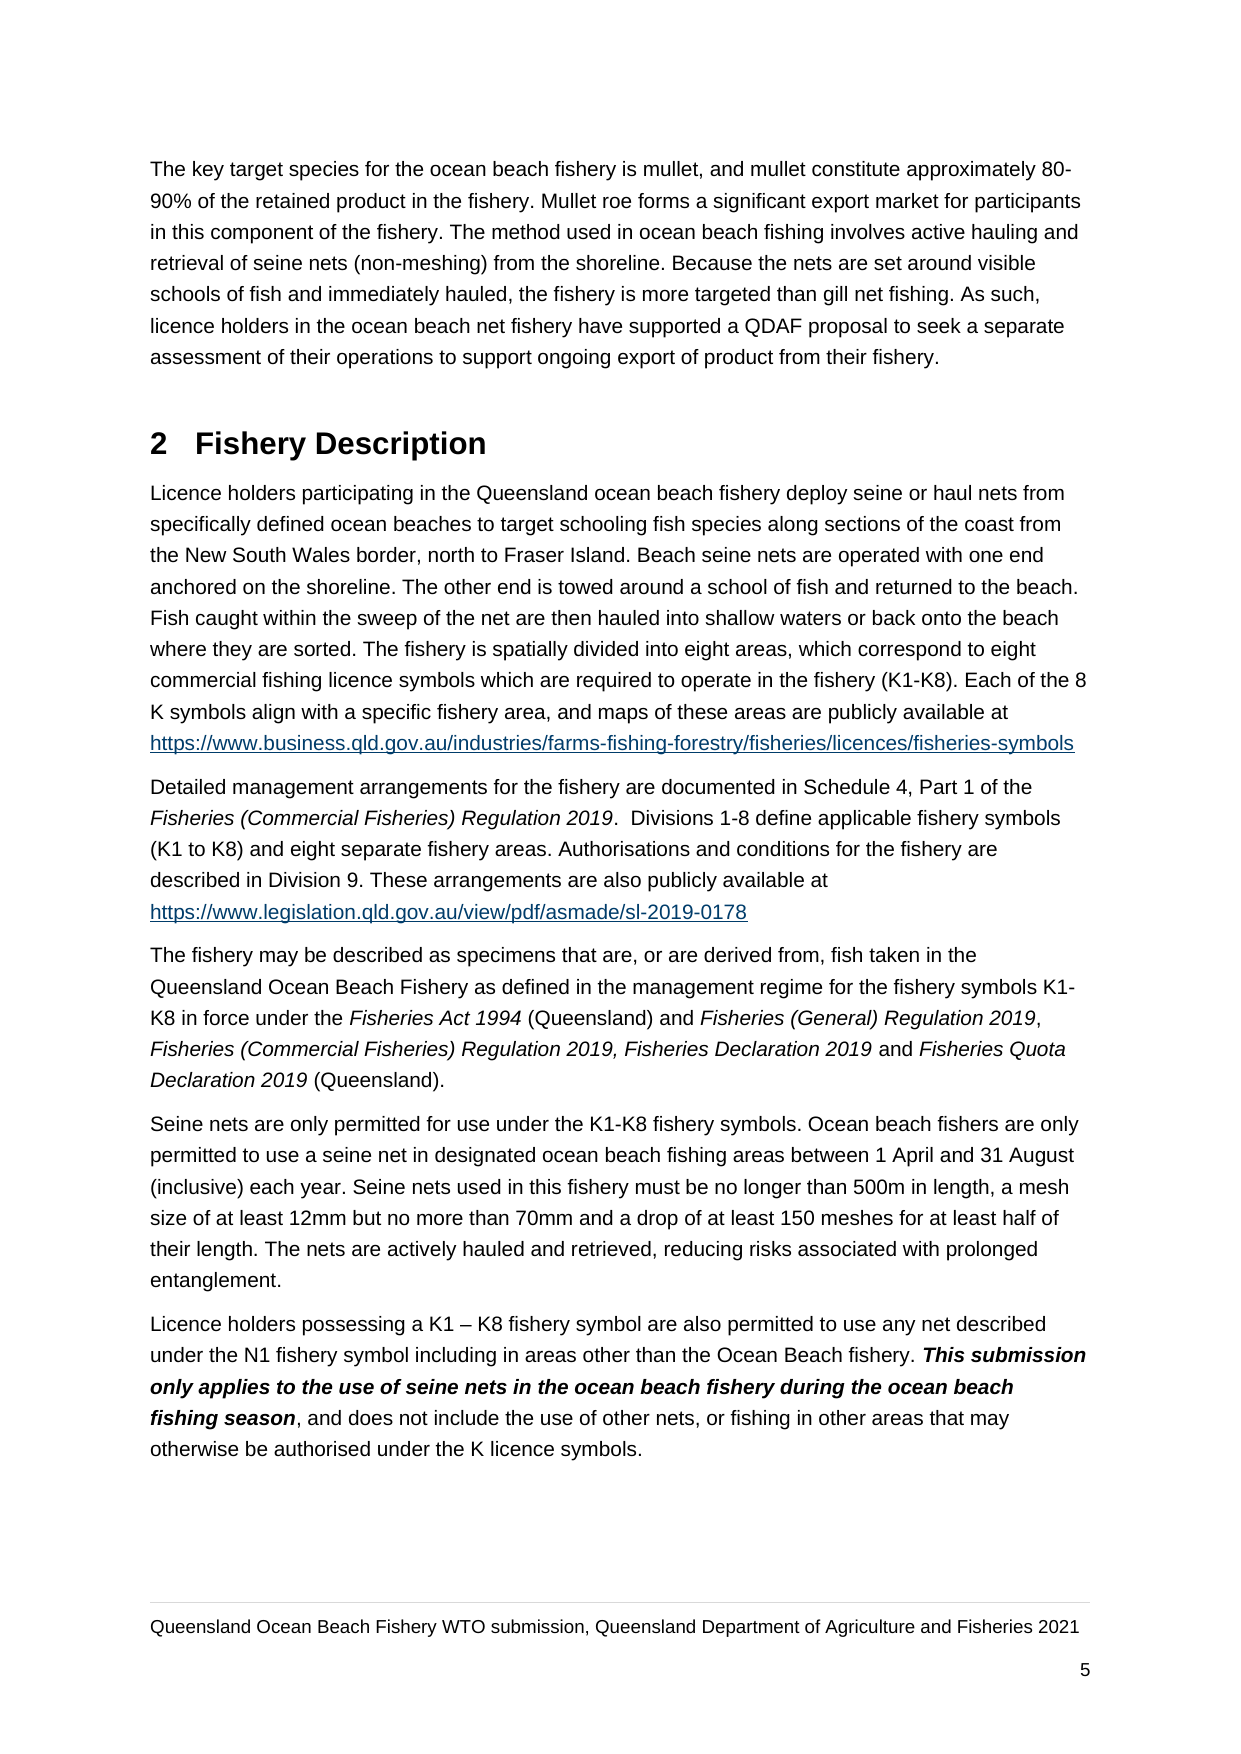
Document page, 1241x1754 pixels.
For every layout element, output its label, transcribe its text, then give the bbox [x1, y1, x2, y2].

subtitle Fishery Description [150, 425, 1090, 461]
text The fishery may be described as specimens that are, or are derived from, fish taken in the Queensland Ocean Beach Fishery as defined in the management regime for the fishery symbols K1-K8 in force under the Fisheries Act 1994 (Queensland) and Fisheries (General) Regulation 2019, Fisheries (Commercial Fisheries) Regulation 2019, Fisheries Declaration 2019 and Fisheries Quota Declaration 2019 (Queensland). [150, 936, 1090, 1092]
text Detailed management arrangements for the fishery are documented in Schedule 4, Part 1 of the Fisheries (Commercial Fisheries) Regulation 2019. Divisions 1-8 define applicable fishery symbols (K1 to K8) and eight separate fishery areas. Authorisations and conditions for the fishery are described in Division 9. These arrangements are also publicly available at https://www.legislation.qld.gov.au/view/pdf/asmade/sl-2019-0178 [150, 767, 1090, 923]
text The key target species for the ocean beach fishery is mullet, and mullet constitute approximately 80-90% of the retained product in the fishery. Mullet roe forms a significant export market for participants in this component of the fishery. The method used in ocean beach fishing involves active hauling and retrieval of seine nets (non-meshing) from the shoreline. Because the nets are set around visible schools of fish and immediately hauled, the fishery is more targeted than gill net fishing. As such, licence holders in the ocean beach net fishery have supported a QDAF proposal to seek a separate assessment of their operations to support ongoing export of product from their fishery. [150, 150, 1090, 369]
text Seine nets are only permitted for use under the K1-K8 fishery symbols. Ocean beach fishers are only permitted to use a seine net in designated ocean beach fishing areas between 1 April and 31 August (inclusive) each year. Seine nets used in this fishery must be no longer than 500m in length, a mesh size of at least 12mm but no more than 70mm and a drop of at least 150 meshes for at least half of their length. The nets are actively hauled and retrieved, reducing risks associated with prolonged entanglement. [150, 1105, 1090, 1292]
text Licence holders participating in the Queensland ocean beach fishery deploy seine or haul nets from specifically defined ocean beaches to target schooling fish species along sections of the coast from the New South Wales border, north to Fraser Island. Beach seine nets are operated with one end anchored on the shoreline. The other end is towed around a school of fish and returned to the beach. Fish caught within the sweep of the net are then hauled into shallow waters or back onto the beach where they are sorted. The fishery is spatially divided into eight areas, which correspond to eight commercial fishing licence symbols which are required to operate in the fishery (K1-K8). Each of the 8 K symbols align with a specific fishery area, and maps of these areas are publicly available at https://www.business.qld.gov.au/industries/farms-fishing-forestry/fisheries/licences/fisheries-symbols [150, 473, 1090, 755]
text Licence holders possessing a K1 – K8 fishery symbol are also permitted to use any net described under the N1 fishery symbol including in areas other than the Ocean Beach fishery. This submission only applies to the use of seine nets in the ocean beach fishery during the ocean beach fishing season, and does not include the use of other nets, or fishing in other areas that may otherwise be authorised under the K licence symbols. [150, 1305, 1090, 1461]
